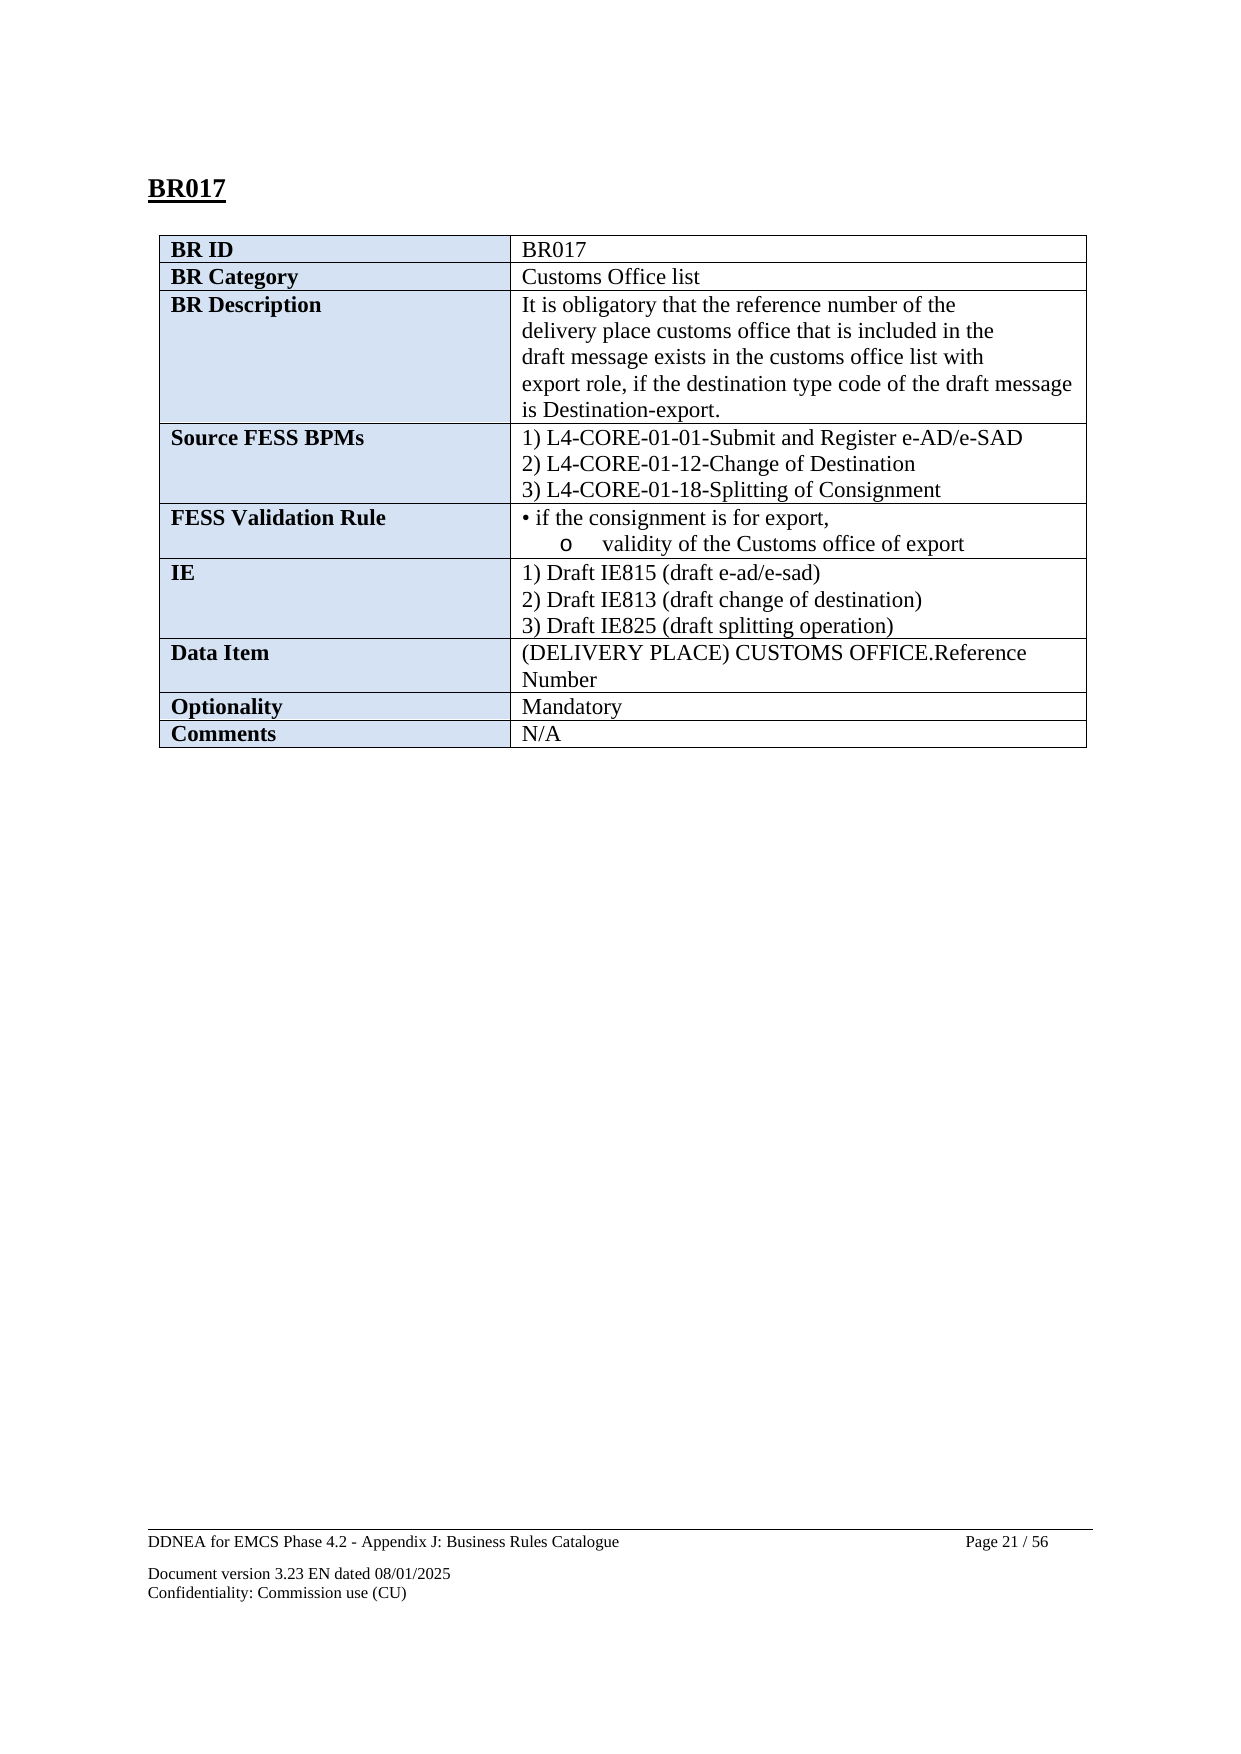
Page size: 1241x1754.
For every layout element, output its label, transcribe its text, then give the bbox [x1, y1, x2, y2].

table_cell FESS Validation Rule [160, 504, 510, 558]
table_cell Mandatory [511, 693, 1086, 719]
table_header BR017 [511, 236, 1086, 262]
text BR017 [148, 173, 1093, 204]
table_cell Source FESS BPMs [160, 424, 510, 503]
table_cell 1) Draft IE815 (draft e-ad/e-sad) 2) Draft IE813 (draft change of destination) 3) Draft IE825 (draft splitting operation) [511, 559, 1086, 638]
table_cell Customs Office list [511, 263, 1086, 290]
table_cell 1) L4-CORE-01-01-Submit and Register e-AD/e-SAD 2) L4-CORE-01-12-Change of Destination 3) L4-CORE-01-18-Splitting of Consignment [511, 424, 1086, 503]
table_header BR ID [160, 236, 510, 262]
table_cell Data Item [160, 639, 510, 692]
table_cell It is obligatory that the reference number of the delivery place customs office that is included in the draft message exists in the customs office list with export role, if the destination type code of the draft message is Destination-export. [511, 291, 1086, 422]
table_cell Comments [160, 721, 510, 747]
table_cell IE [160, 559, 510, 638]
table_cell BR Description [160, 291, 510, 422]
table_cell • if the consignment is for export, validity of the Customs office of export [511, 504, 1086, 558]
table_cell Optionality [160, 693, 510, 719]
table_cell (DELIVERY PLACE) CUSTOMS OFFICE.Reference Number [511, 639, 1086, 692]
table_cell N/A [511, 721, 1086, 747]
table_cell BR Category [160, 263, 510, 290]
